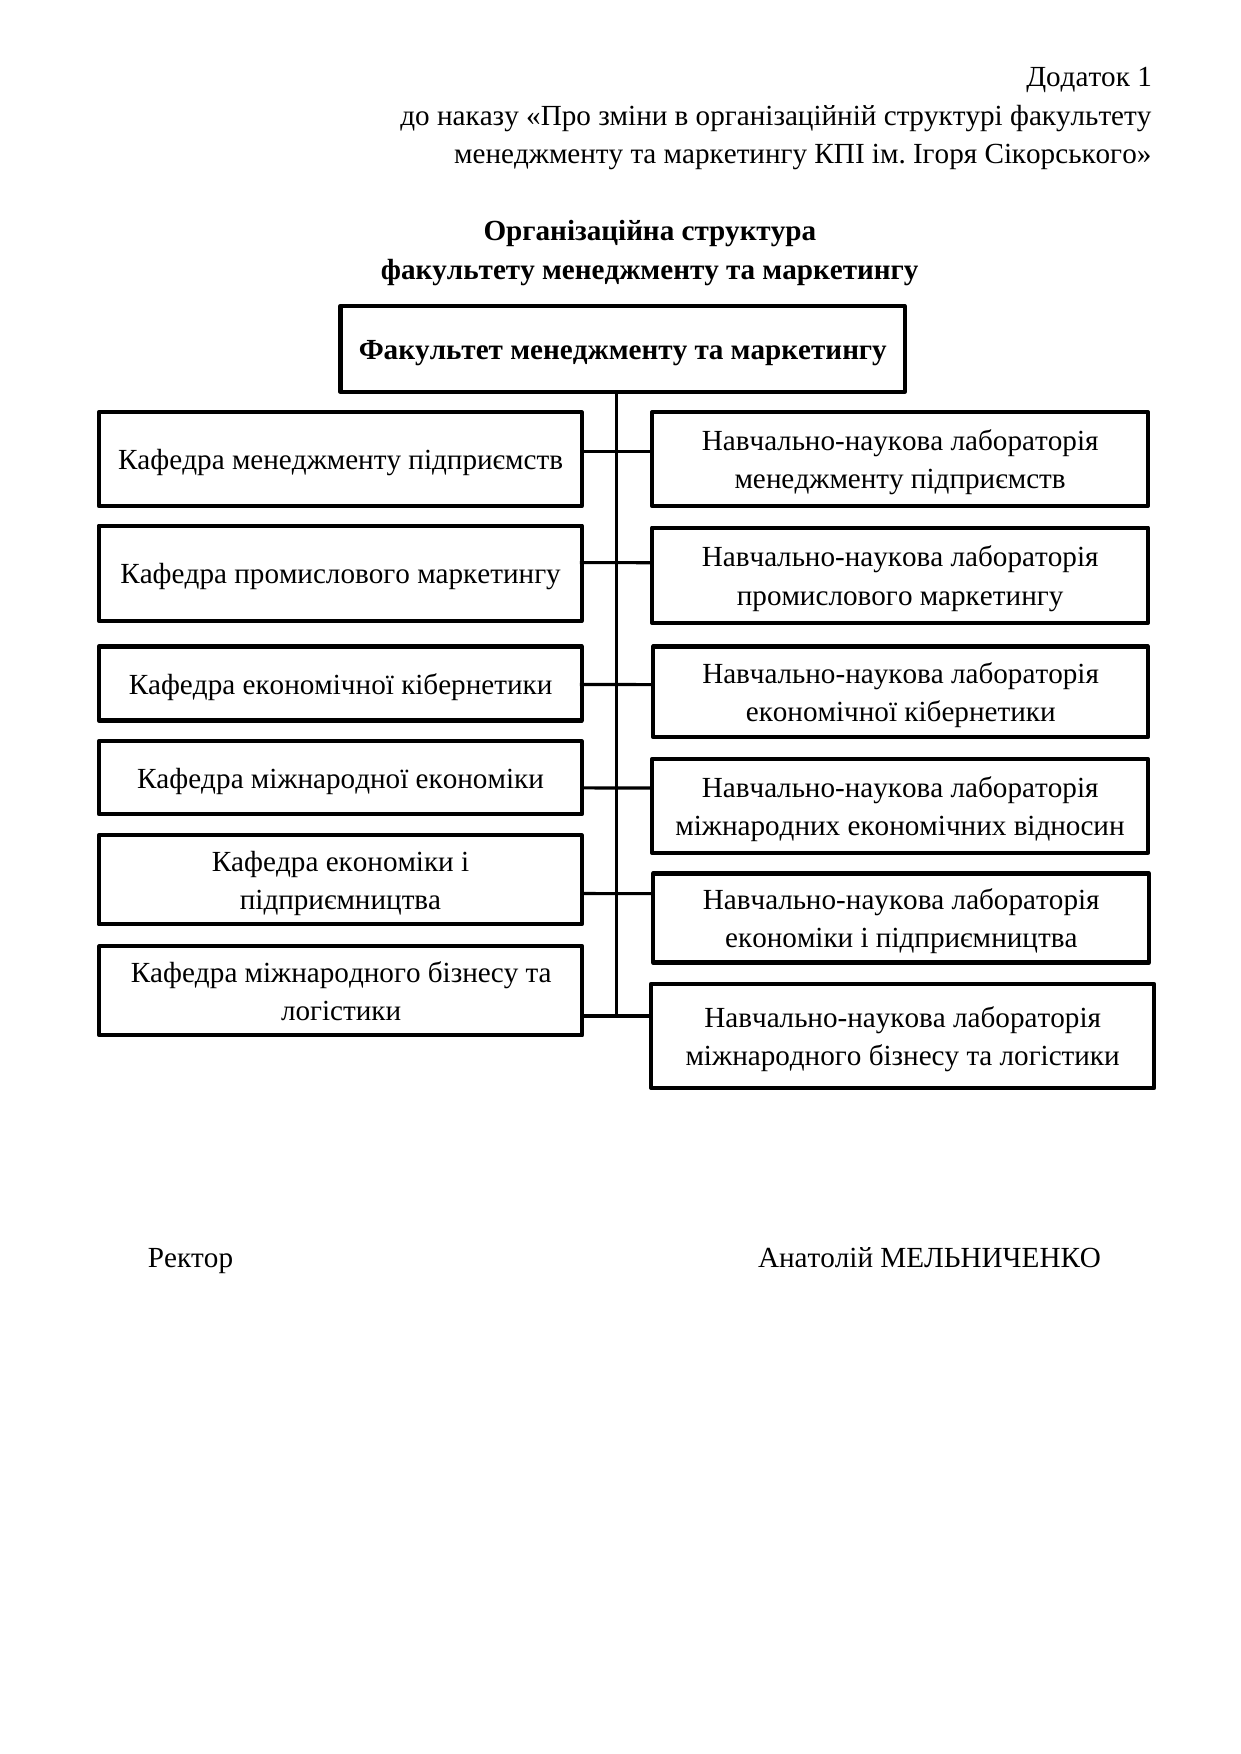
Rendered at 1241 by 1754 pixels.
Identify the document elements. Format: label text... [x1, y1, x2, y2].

text Ректор Анатолій МЕЛЬНИЧЕНКО [148, 1240, 1152, 1274]
text Додаток 1 [148, 59, 1152, 93]
text менеджменту та маркетингу КПІ ім. Ігоря Сікорського» [148, 136, 1152, 170]
text факультету менеджменту та маркетингу [148, 252, 1152, 285]
text до наказу «Про зміни в організаційній структурі факультету [148, 98, 1152, 131]
text Організаційна структура [148, 213, 1152, 247]
